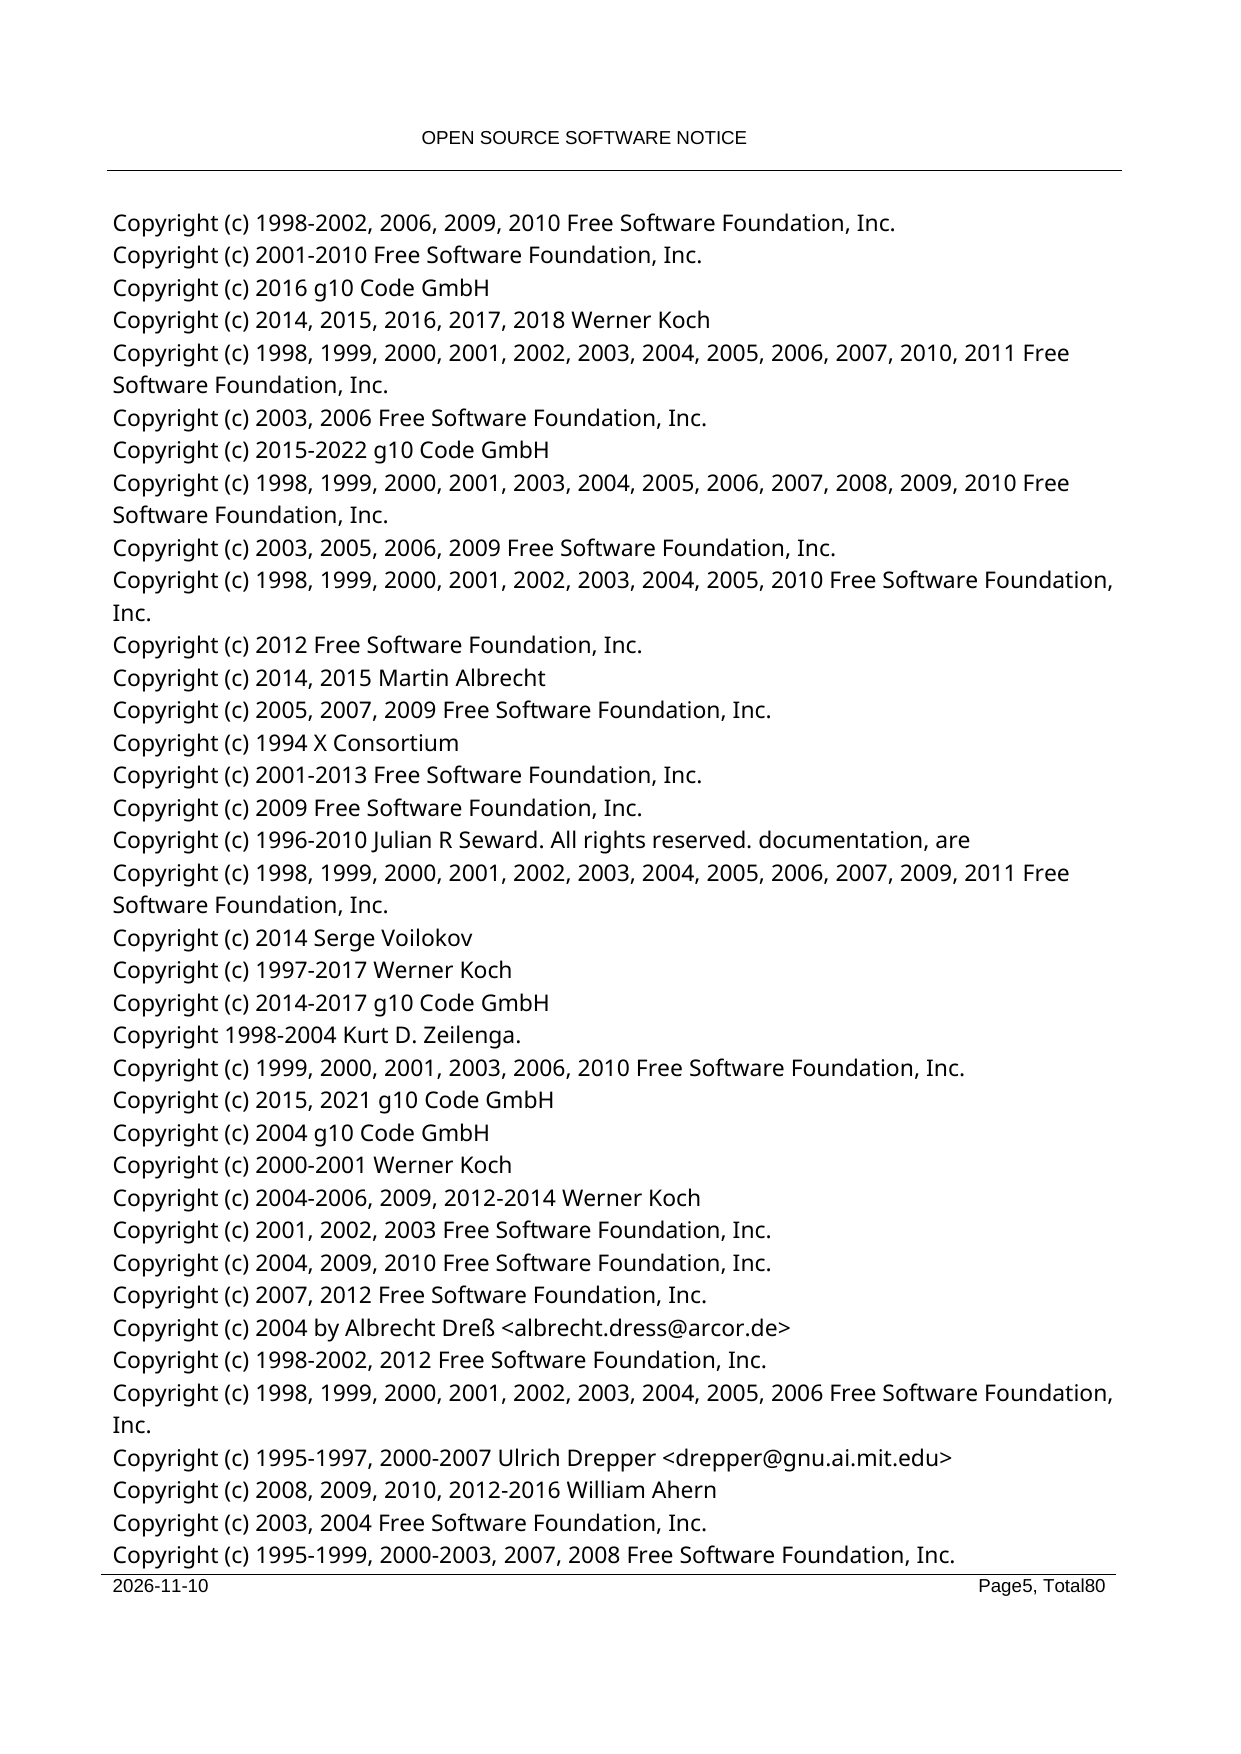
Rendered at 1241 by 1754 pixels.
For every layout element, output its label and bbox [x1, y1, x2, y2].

text [112, 206, 1128, 1571]
